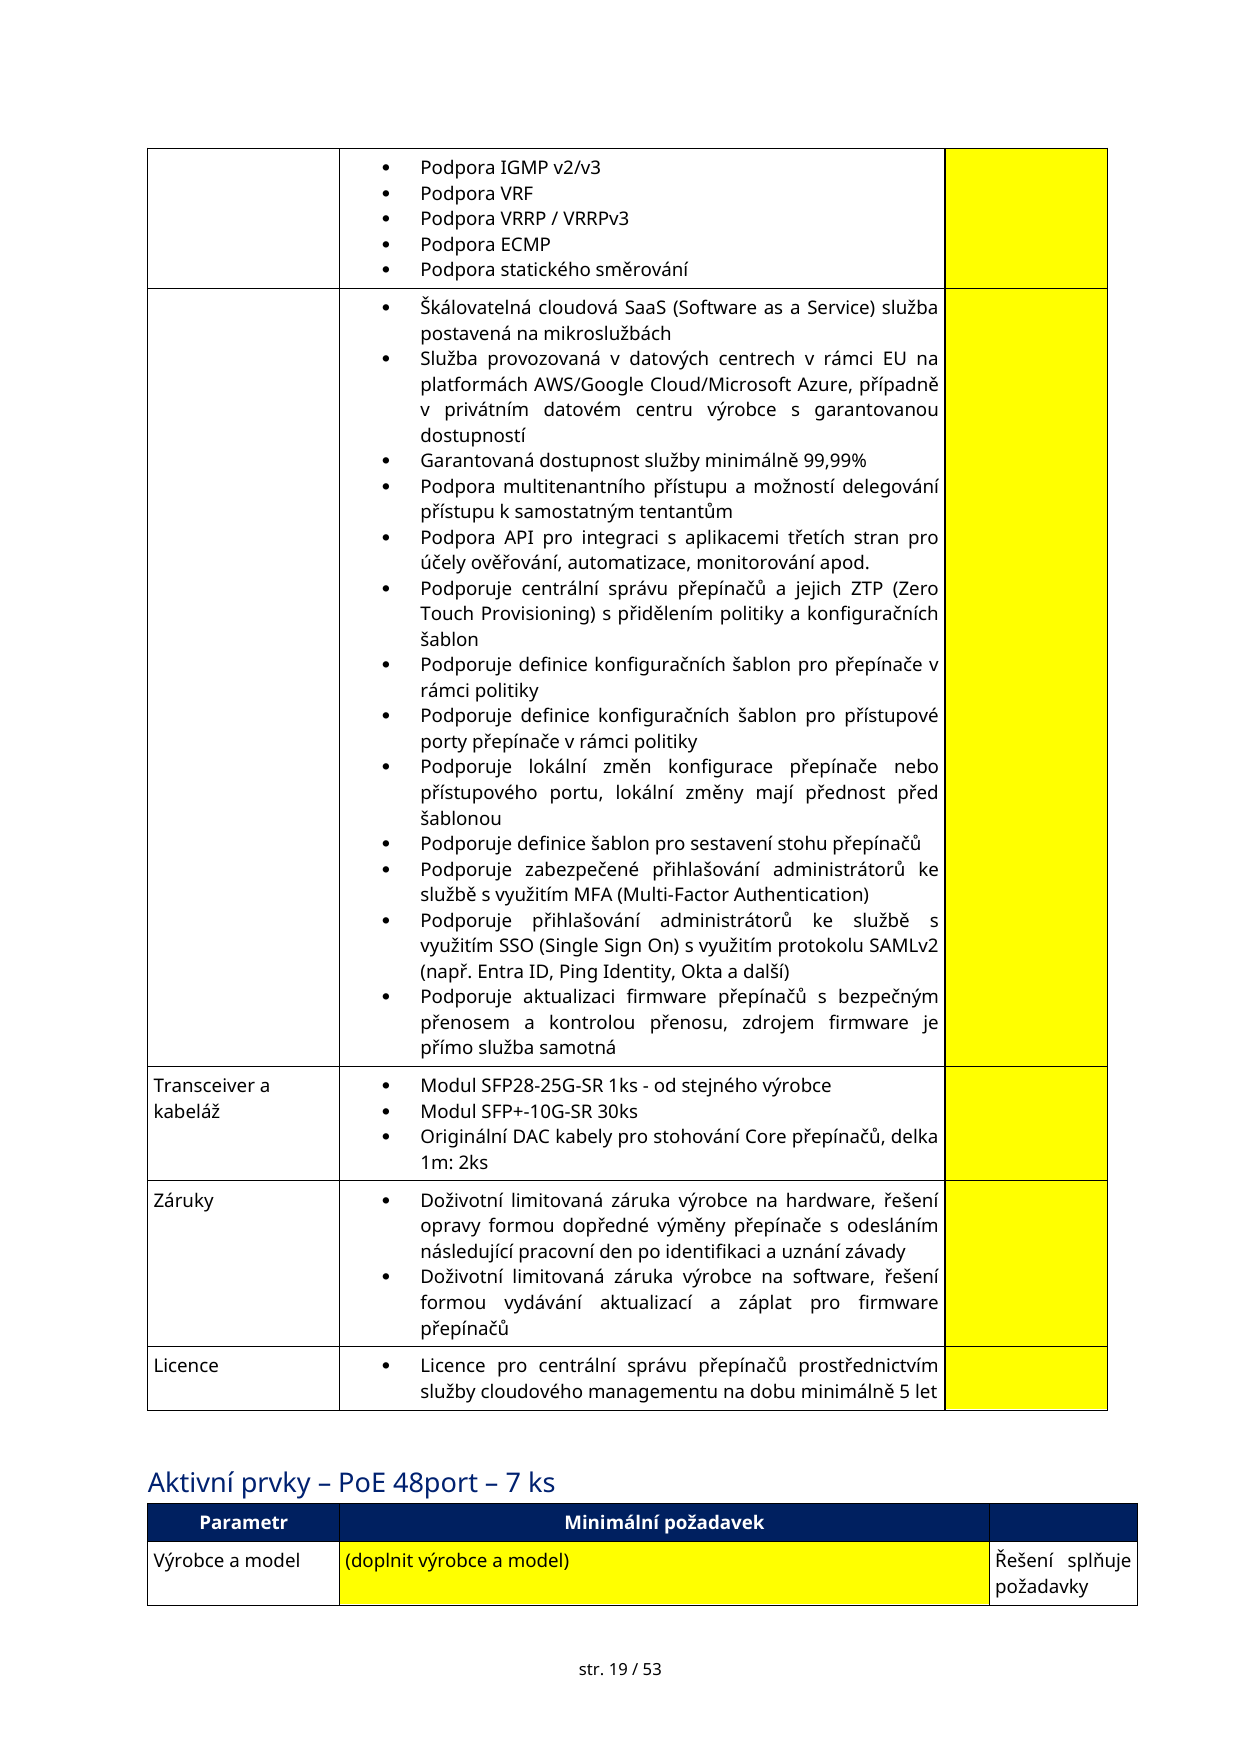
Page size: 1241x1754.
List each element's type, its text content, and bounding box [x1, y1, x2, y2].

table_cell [148, 149, 339, 288]
table_cell Transceiver a kabeláž [148, 1067, 339, 1180]
table_cell [946, 149, 1107, 288]
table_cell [340, 1542, 989, 1604]
table_cell [946, 289, 1107, 1066]
table_cell Doživotní limitovaná záruka výrobce na hardware, řešení opravy formou dopředné výměny přepínače s odesláním následující pracovní den po identifikaci a uznání závady Doživotní limitovaná záruka výrobce na software, řešení formou vydávání aktualizací a záplat pro firmware přepínačů [340, 1181, 944, 1346]
table_cell Modul SFP28-25G-SR 1ks - od stejného výrobce Modul SFP+-10G-SR 30ks Originální DAC kabely pro stohování Core přepínačů, delka 1m: 2ks [340, 1067, 944, 1180]
table_cell Škálovatelná cloudová SaaS (Software as a Service) služba postavená na mikroslužbách Služba provozovaná v datových centrech v rámci EU na platformách AWS/Google Cloud/Microsoft Azure, případně v privátním datovém centru výrobce s garantovanou dostupností Garantovaná dostupnost služby minimálně 99,99% Podpora multitenantního přístupu a možností delegování přístupu k samostatným tentantům Podpora API pro integraci s aplikacemi třetích stran pro účely ověřování, automatizace, monitorování apod. Podporuje centrální správu přepínačů a jejich ZTP (Zero Touch Provisioning) s přidělením politiky a konfiguračních šablon Podporuje definice konfiguračních šablon pro přepínače v rámci politiky Podporuje definice konfiguračních šablon pro přístupové porty přepínače v rámci politiky Podporuje lokální změn konfigurace přepínače nebo přístupového portu, lokální změny mají přednost před šablonou Podporuje definice šablon pro sestavení stohu přepínačů Podporuje zabezpečené přihlašování administrátorů ke službě s využitím MFA (Multi-Factor Authentication) Podporuje přihlašování administrátorů ke službě s využitím SSO (Single Sign On) s využitím protokolu SAMLv2 (např. Entra ID, Ping Identity, Okta a další) Podporuje aktualizaci firmware přepínačů s bezpečným přenosem a kontrolou přenosu, zdrojem firmware je přímo služba samotná [340, 289, 944, 1066]
table_cell [946, 1181, 1107, 1346]
table_cell [946, 1067, 1107, 1180]
table_header Parametr [148, 1504, 339, 1541]
table_cell Licence [148, 1347, 339, 1409]
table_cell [990, 1542, 1137, 1604]
table_cell Licence pro centrální správu přepínačů prostřednictvím služby cloudového managementu na dobu minimálně 5 let [340, 1347, 944, 1409]
subtitle Aktivní prvky – PoE 48port – 7 ks [148, 1463, 1093, 1500]
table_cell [340, 149, 944, 288]
table_header [990, 1504, 1137, 1541]
table_cell [946, 1347, 1107, 1409]
table_header Minimální požadavek [340, 1504, 989, 1541]
table_cell [148, 289, 339, 1066]
table_cell Výrobce a model [148, 1542, 339, 1604]
table_cell Záruky [148, 1181, 339, 1346]
